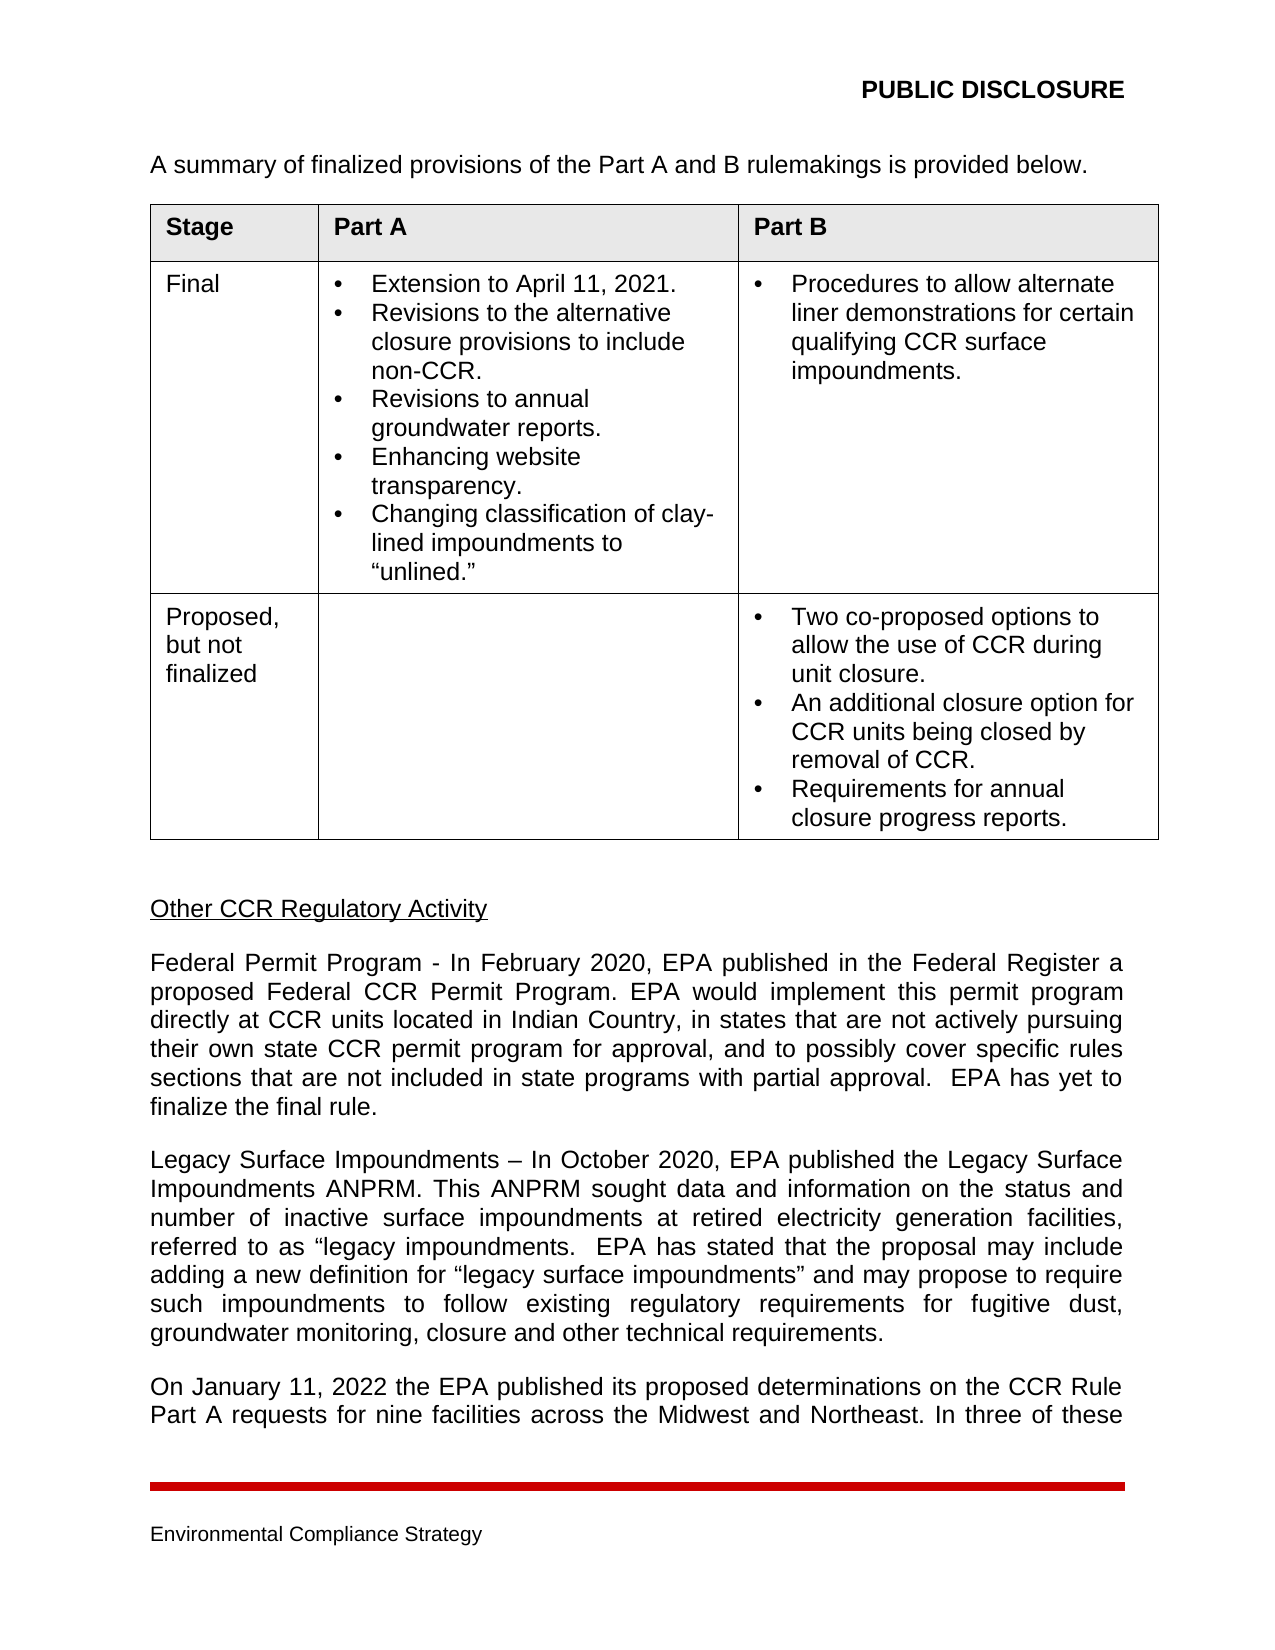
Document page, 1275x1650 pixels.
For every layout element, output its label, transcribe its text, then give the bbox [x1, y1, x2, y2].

table_cell Extension to April 11, 2021. Revisions to the alternative closure provisions to include non-CCR. Revisions to annual groundwater reports. Enhancing website transparency. Changing classification of clay-lined impoundments to “unlined.” [319, 262, 738, 593]
text A summary of finalized provisions of the Part A and B rulemakings is provided below. [150, 150, 1125, 179]
table_cell Final [151, 262, 318, 593]
table_header Stage [151, 205, 318, 261]
table_cell Proposed, but not finalized [151, 594, 318, 839]
table_header Part B [739, 205, 1158, 261]
text Other CCR Regulatory Activity [150, 894, 1125, 923]
table_cell Procedures to allow alternate liner demonstrations for certain qualifying CCR surface impoundments. [739, 262, 1158, 593]
table_cell Two co-proposed options to allow the use of CCR during unit closure. An additional closure option for CCR units being closed by removal of CCR. Requirements for annual closure progress reports. [739, 594, 1158, 839]
table_header Part A [319, 205, 738, 261]
text Federal Permit Program - In February 2020, EPA published in the Federal Register a proposed Federal CCR Permit Program. EPA would implement this permit program directly at CCR units located in Indian Country, in states that are not actively pursuing their own state CCR permit program for approval, and to possibly cover specific rules sections that are not included in state programs with partial approval. EPA has yet to finalize the final rule. [150, 948, 1125, 1120]
text Legacy Surface Impoundments – In October 2020, EPA published the Legacy Surface Impoundments ANPRM. This ANPRM sought data and information on the status and number of inactive surface impoundments at retired electricity generation facilities, referred to as “legacy impoundments. EPA has stated that the proposal may include adding a new definition for “legacy surface impoundments” and may propose to require such impoundments to follow existing regulatory requirements for fugitive dust, groundwater monitoring, closure and other technical requirements. [150, 1145, 1125, 1346]
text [150, 1371, 1125, 1429]
table_cell [319, 594, 738, 839]
